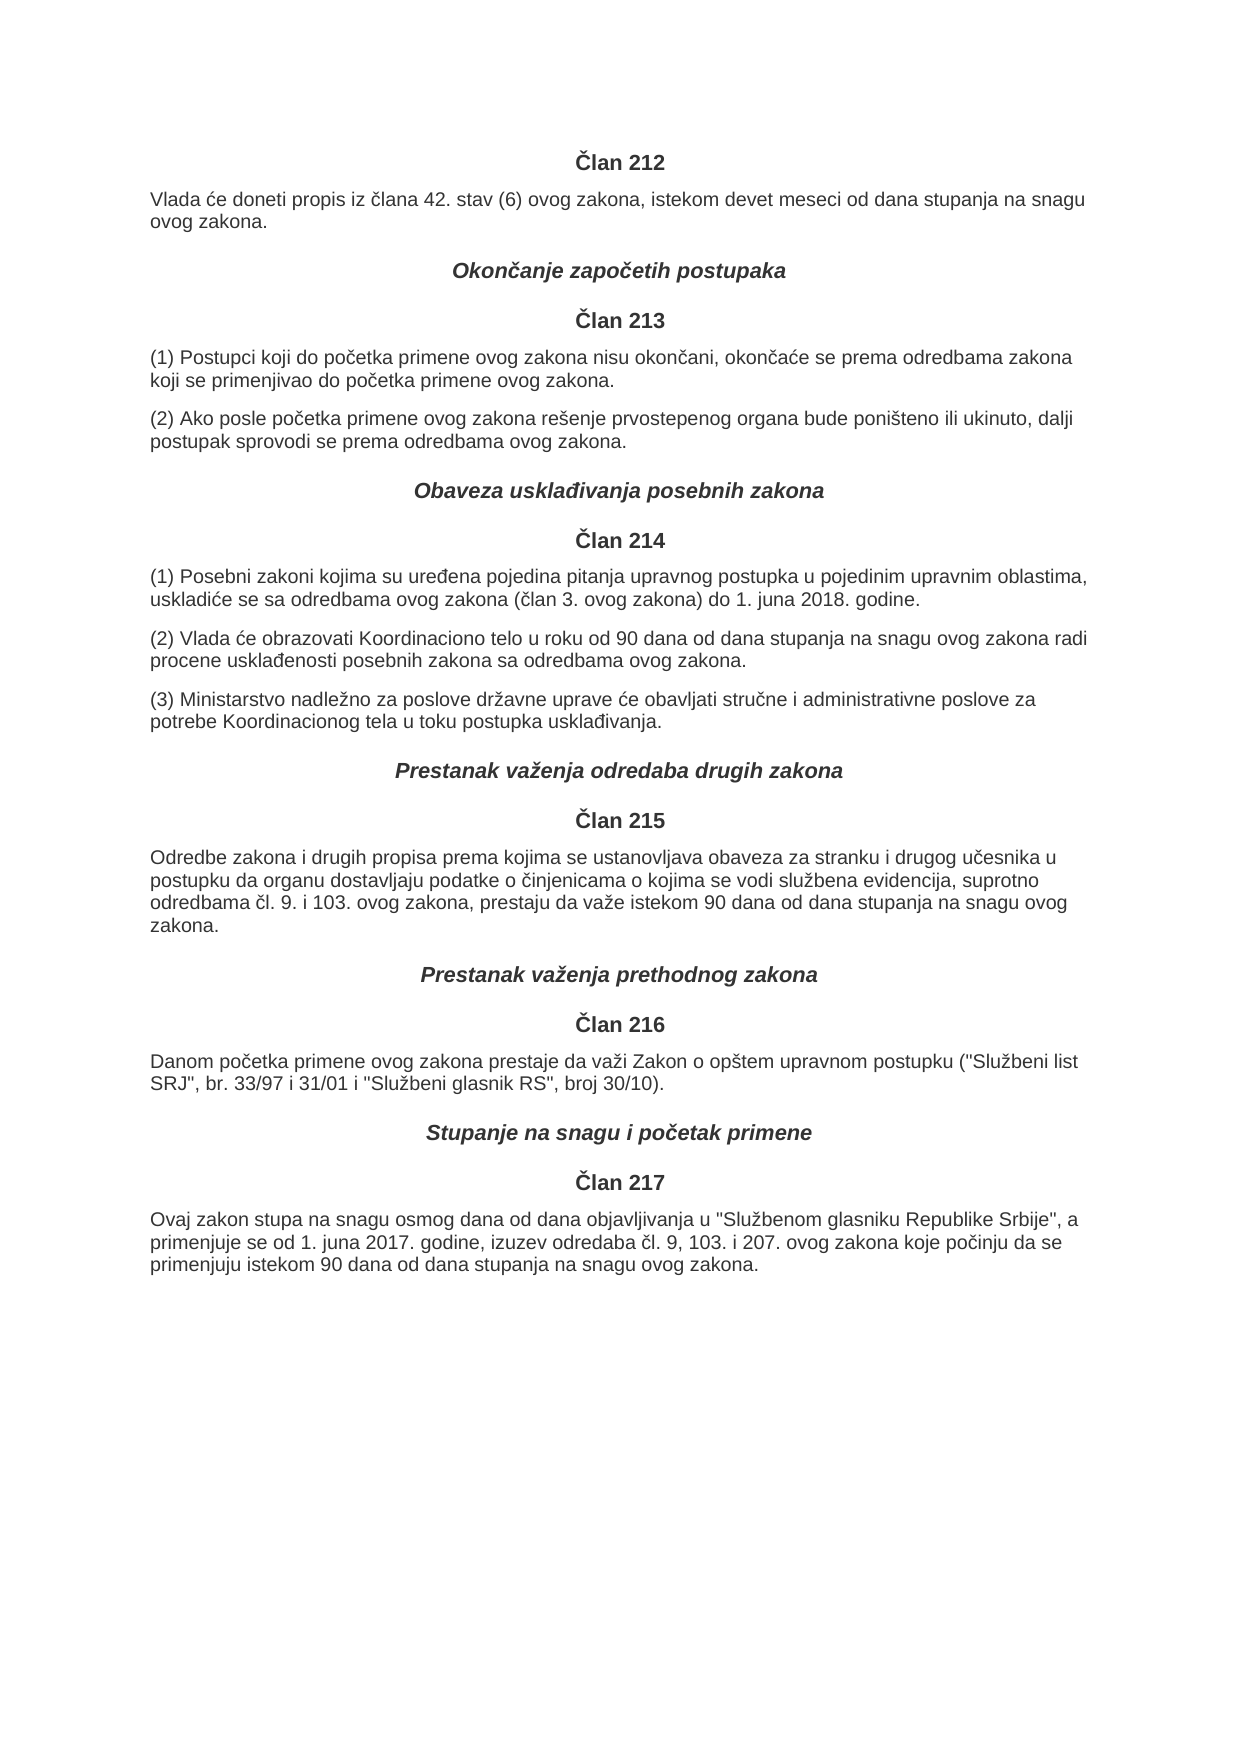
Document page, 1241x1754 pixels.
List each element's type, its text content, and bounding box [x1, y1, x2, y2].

text Član 213 [150, 308, 1090, 333]
text Prestanak važenja odredaba drugih zakona [150, 758, 1090, 783]
text Danom početka primene ovog zakona prestaje da važi Zakon o opštem upravnom postupku ("Službeni list SRJ", br. 33/97 i 31/01 i "Službeni glasnik RS", broj 30/10). [150, 1049, 1090, 1095]
text Član 217 [150, 1170, 1090, 1195]
text Član 215 [150, 808, 1090, 833]
text Član 216 [150, 1012, 1090, 1037]
text (2) Vlada će obrazovati Koordinaciono telo u roku od 90 dana od dana stupanja na snagu ovog zakona radi procene usklađenosti posebnih zakona sa odredbama ovog zakona. [150, 626, 1090, 672]
text Odredbe zakona i drugih propisa prema kojima se ustanovljava obaveza za stranku i drugog učesnika u postupku da organu dostavljaju podatke o činjenicama o kojima se vodi službena evidencija, suprotno odredbama čl. 9. i 103. ovog zakona, prestaju da važe istekom 90 dana od dana stupanja na snagu ovog zakona. [150, 846, 1090, 937]
text Član 214 [150, 528, 1090, 553]
text Prestanak važenja prethodnog zakona [150, 962, 1090, 987]
text Obaveza usklađivanja posebnih zakona [150, 477, 1090, 503]
text Član 212 [150, 150, 1090, 175]
text (3) Ministarstvo nadležno za poslove državne uprave će obavljati stručne i administrativne poslove za potrebe Koordinacionog tela u toku postupka usklađivanja. [150, 687, 1090, 733]
text Ovaj zakon stupa na snagu osmog dana od dana objavljivanja u "Službenom glasniku Republike Srbije", a primenjuje se od 1. juna 2017. godine, izuzev odredaba čl. 9, 103. i 207. ovog zakona koje počinju da se primenjuju istekom 90 dana od dana stupanja na snagu ovog zakona. [150, 1208, 1090, 1276]
text Stupanje na snagu i početak primene [150, 1120, 1090, 1145]
text (1) Postupci koji do početka primene ovog zakona nisu okončani, okončaće se prema odredbama zakona koji se primenjivao do početka primene ovog zakona. [150, 346, 1090, 391]
text (1) Posebni zakoni kojima su uređena pojedina pitanja upravnog postupka u pojedinim upravnim oblastima, uskladiće se sa odredbama ovog zakona (član 3. ovog zakona) do 1. juna 2018. godine. [150, 565, 1090, 611]
text Vlada će doneti propis iz člana 42. stav (6) ovog zakona, istekom devet meseci od dana stupanja na snagu ovog zakona. [150, 188, 1090, 233]
text (2) Ako posle početka primene ovog zakona rešenje prvostepenog organa bude poništeno ili ukinuto, dalji postupak sprovodi se prema odredbama ovog zakona. [150, 407, 1090, 452]
text Okončanje započetih postupaka [150, 258, 1090, 283]
